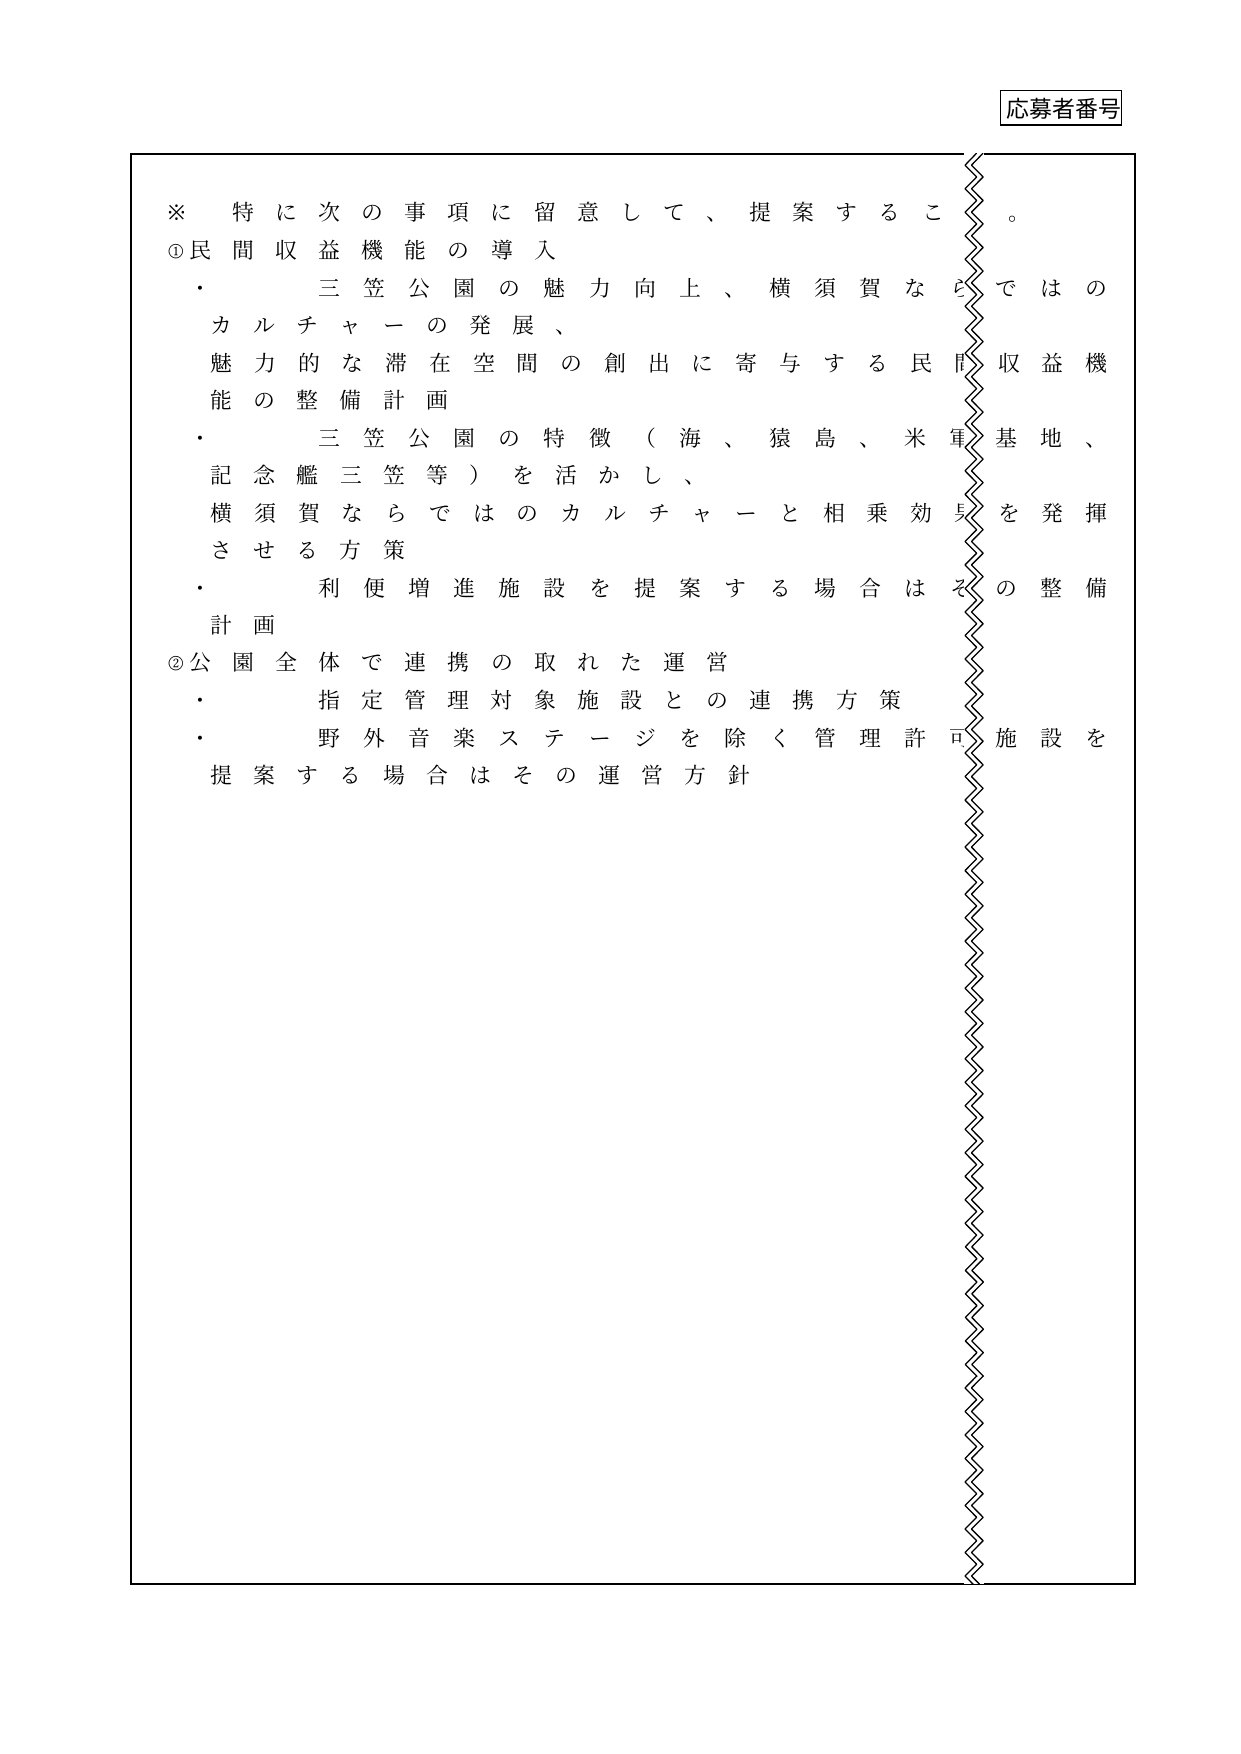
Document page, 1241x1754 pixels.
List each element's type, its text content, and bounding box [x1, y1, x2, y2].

table_header ※ 特に次の事項に留意して、提案すること。 ①民間収益機能の導入 三笠公園の魅力向上、横須賀ならではのカルチャーの発展、 魅力的な滞在空間の創出に寄与する民間収益機能の整備計画 三笠公園の特徴（海、猿島、米軍基地、記念艦三笠等）を活かし、 横須賀ならではのカルチャーと相乗効果を発揮させる方策 利便増進施設を提案する場合はその整備計画 ②公園全体で連携の取れた運営 指定管理対象施設との連携方策 野外音楽ステージを除く管理許可施設を提案する場合はその運営方針 [984, 155, 1134, 1583]
table_header ※ 特に次の事項に留意して、提案すること。 ①民間収益機能の導入 三笠公園の魅力向上、横須賀ならではのカルチャーの発展、 魅力的な滞在空間の創出に寄与する民間収益機能の整備計画 三笠公園の特徴（海、猿島、米軍基地、記念艦三笠等）を活かし、 横須賀ならではのカルチャーと相乗効果を発揮させる方策 利便増進施設を提案する場合はその整備計画 ②公園全体で連携の取れた運営 指定管理対象施設との連携方策 野外音楽ステージを除く管理許可施設を提案する場合はその運営方針 [132, 155, 964, 1583]
